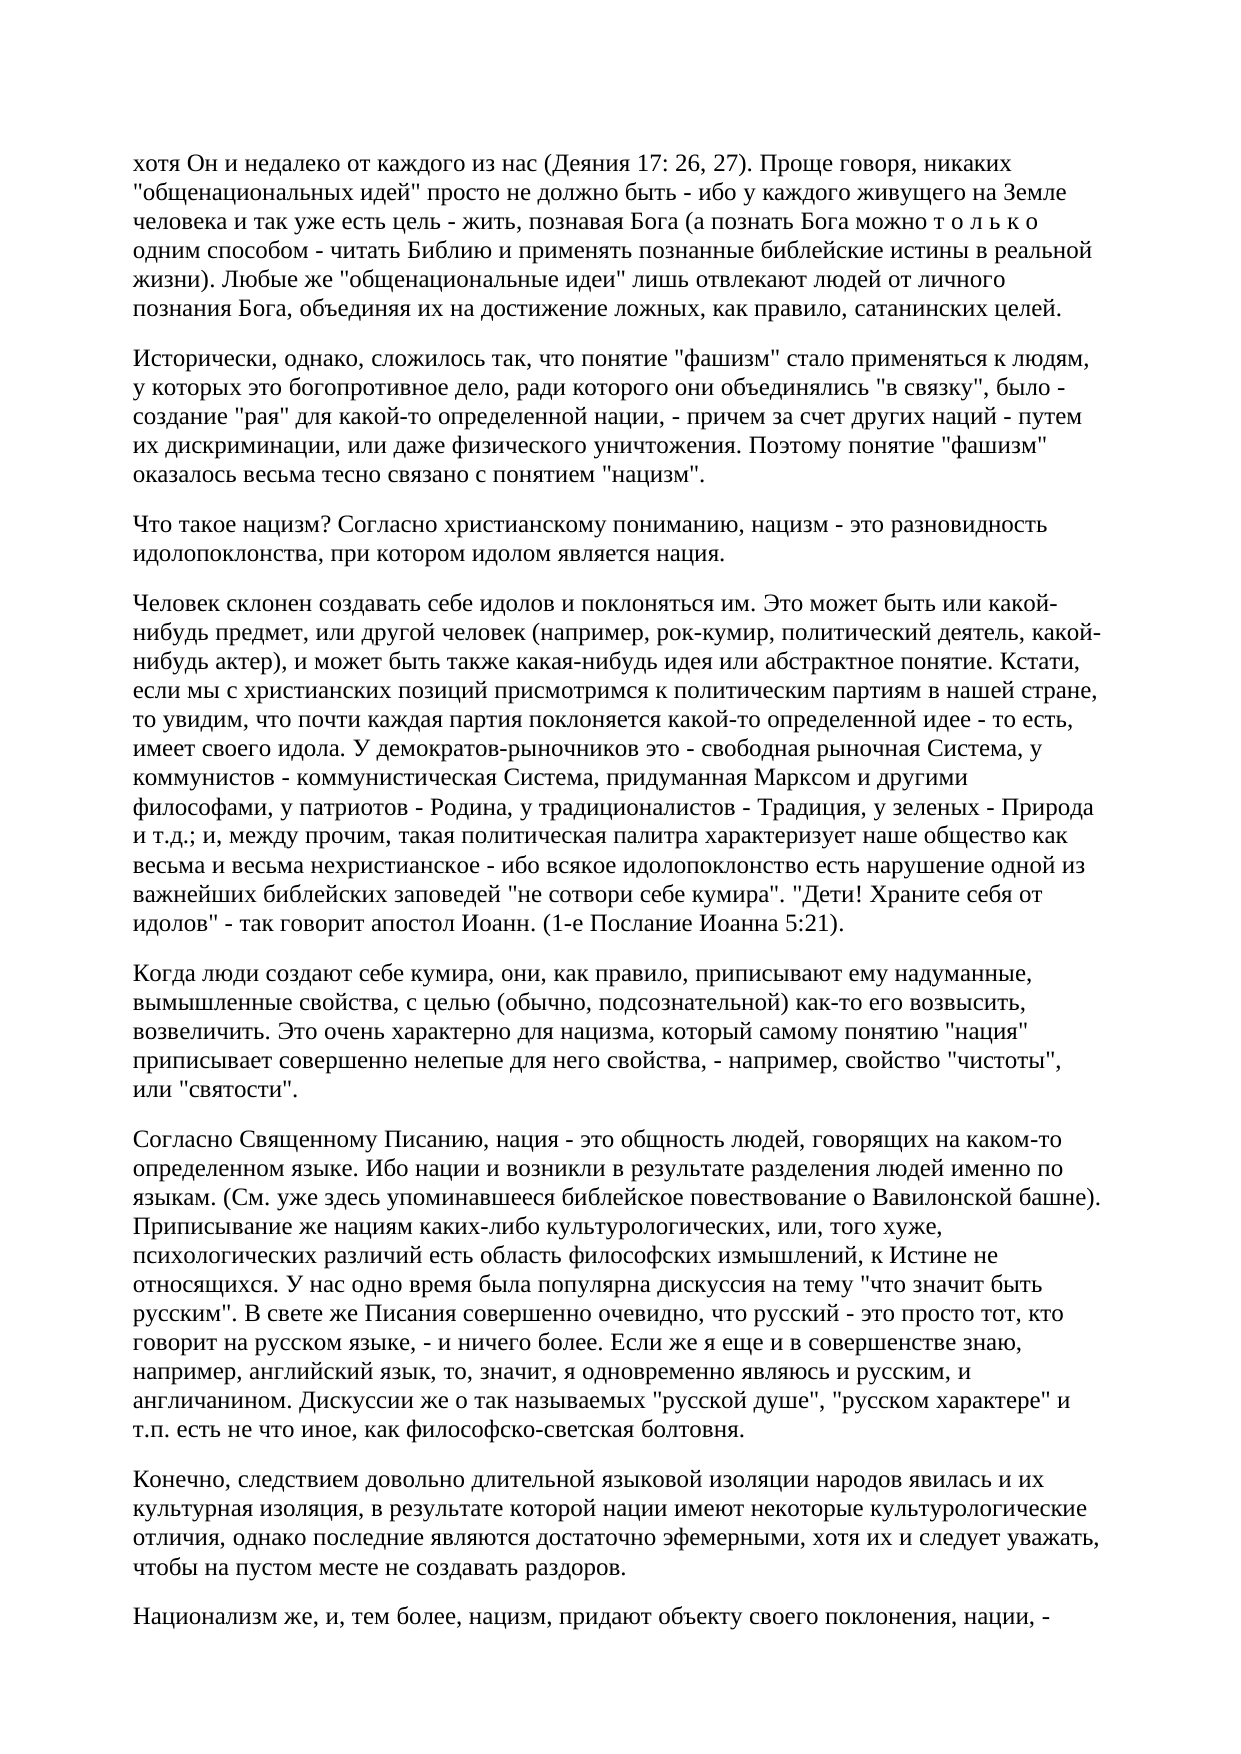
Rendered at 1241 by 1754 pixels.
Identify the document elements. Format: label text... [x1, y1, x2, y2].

text Конечно, следствием довольно длительной языковой изоляции народов явилась и их культурная изоляция, в результате которой нации имеют некоторые культурологические отличия, однако последние являются достаточно эфемерными, хотя их и следует уважать, чтобы на пустом месте не создавать раздоров. [133, 1464, 1108, 1580]
text Что такое нацизм? Согласно христианскому пониманию, нацизм - это разновидность идолопоклонства, при котором идолом является нация. [133, 509, 1108, 567]
text Когда люди создают себе кумира, они, как правило, приписывают ему надуманные, вымышленные свойства, с целью (обычно, подсознательной) как-то его возвысить, возвеличить. Это очень характерно для нацизма, который самому понятию "нация" приписывает совершенно нелепые для него свойства, - например, свойство "чистоты", или "святости". [133, 957, 1108, 1103]
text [133, 1601, 1108, 1630]
text Человек склонен создавать себе идолов и поклоняться им. Это может быть или какой-нибудь предмет, или другой человек (например, рок-кумир, политический деятель, какой-нибудь актер), и может быть также какая-нибудь идея или абстрактное понятие. Кстати, если мы с христианских позиций присмотримся к политическим партиям в нашей стране, то увидим, что почти каждая партия поклоняется какой-то определенной идее - то есть, имеет своего идола. У демократов-рыночников это - свободная рыночная Система, у коммунистов - коммунистическая Система, придуманная Марксом и другими философами, у патриотов - Родина, у традиционалистов - Традиция, у зеленых - Природа и т.д.; и, между прочим, такая политическая палитра характеризует наше общество как весьма и весьма нехристианское - ибо всякое идолопоклонство есть нарушение одной из важнейших библейских заповедей "не сотвори себе кумира". "Дети! Храните себя от идолов" - так говорит апостол Иоанн. (1-е Послание Иоанна 5:21). [133, 588, 1108, 937]
text Согласно Священному Писанию, нация - это общность людей, говорящих на каком-то определенном языке. Ибо нации и возникли в результате разделения людей именно по языкам. (См. уже здесь упоминавшееся библейское повествование о Вавилонской башне). Приписывание же нациям каких-либо культурологических, или, того хуже, психологических различий есть область философских измышлений, к Истине не относящихся. У нас одно время была популярна дискуссия на тему "что значит быть русским". В свете же Писания совершенно очевидно, что русский - это просто тот, кто говорит на русском языке, - и ничего более. Если же я еще и в совершенстве знаю, например, английский язык, то, значит, я одновременно являюсь и русским, и англичанином. Дискуссии же о так называемых "русской душе", "русском характере" и т.п. есть не что иное, как философско-светская болтовня. [133, 1124, 1108, 1443]
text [133, 148, 1108, 322]
text Исторически, однако, сложилось так, что понятие "фашизм" стало применяться к людям, у которых это богопротивное дело, ради которого они объединялись "в связку", было - создание "рая" для какой-то определенной нации, - причем за счет других наций - путем их дискриминации, или даже физического уничтожения. Поэтому понятие "фашизм" оказалось весьма тесно связано с понятием "нацизм". [133, 343, 1108, 488]
